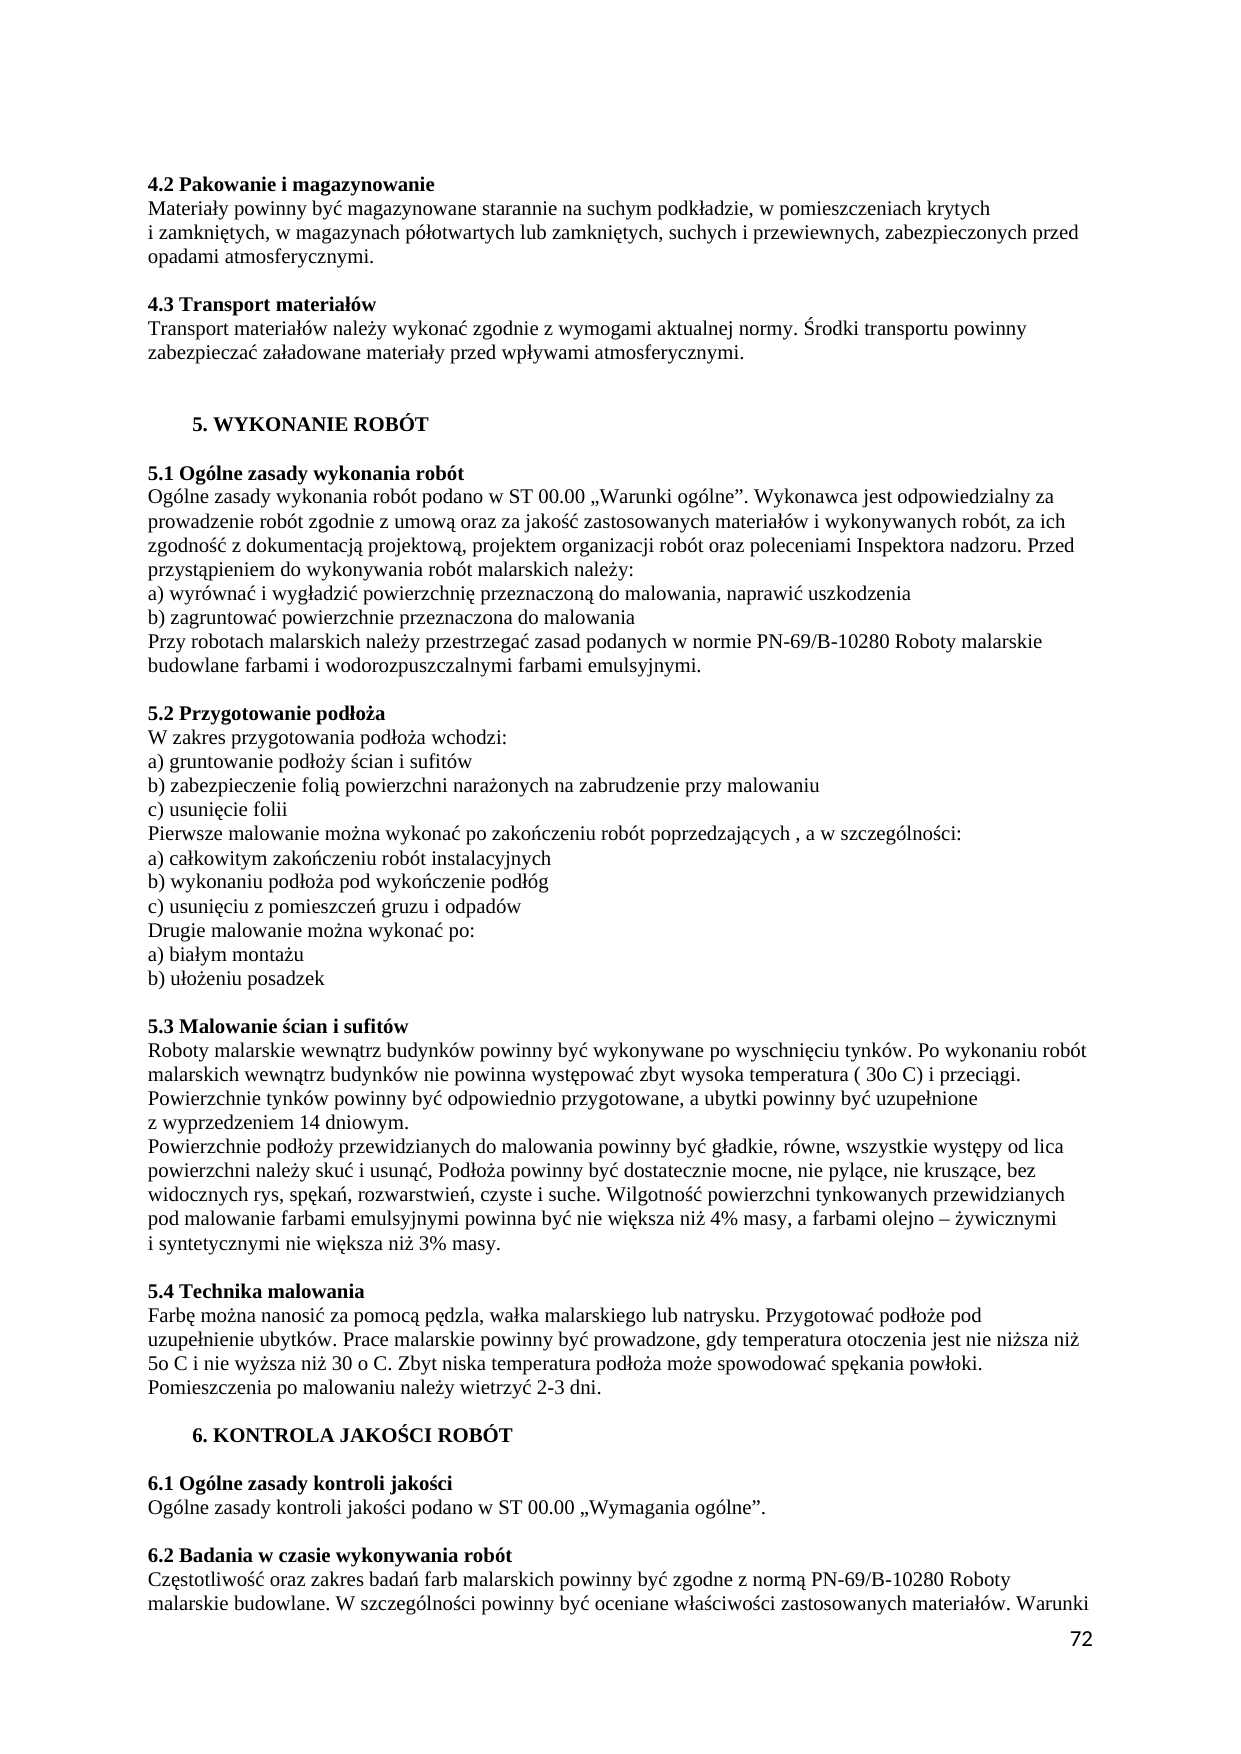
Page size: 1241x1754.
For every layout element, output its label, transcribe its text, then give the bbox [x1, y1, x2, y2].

text a) całkowitym zakończeniu robót instalacyjnych [148, 845, 1093, 869]
text 6. KONTROLA JAKOŚCI ROBÓT [192, 1423, 1093, 1447]
text 5.1 Ogólne zasady wykonania robót [148, 460, 1093, 484]
text W zakres przygotowania podłoża wchodzi: [148, 725, 1093, 749]
text b) zagruntować powierzchnie przeznaczona do malowania [148, 605, 1093, 629]
text c) usunięcie folii [148, 797, 1093, 821]
text Transport materiałów należy wykonać zgodnie z wymogami aktualnej normy. Środki transportu powinny zabezpieczać załadowane materiały przed wpływami atmosferycznymi. [148, 316, 1093, 364]
text b) zabezpieczenie folią powierzchni narażonych na zabrudzenie przy malowaniu [148, 773, 1093, 797]
text 5.2 Przygotowanie podłoża [148, 701, 1093, 725]
text Przy robotach malarskich należy przestrzegać zasad podanych w normie PN-69/B-10280 Roboty malarskie budowlane farbami i wodorozpuszczalnymi farbami emulsyjnymi. [148, 629, 1093, 677]
text a) gruntowanie podłoży ścian i sufitów [148, 749, 1093, 773]
text Materiały powinny być magazynowane starannie na suchym podkładzie, w pomieszczeniach krytych i zamkniętych, w magazynach półotwartych lub zamkniętych, suchych i przewiewnych, zabezpieczonych przed opadami atmosferycznymi. [148, 196, 1093, 268]
text 6.2 Badania w czasie wykonywania robót [148, 1543, 1093, 1567]
text Roboty malarskie wewnątrz budynków powinny być wykonywane po wyschnięciu tynków. Po wykonaniu robót malarskich wewnątrz budynków nie powinna występować zbyt wysoka temperatura ( 30o C) i przeciągi. Powierzchnie tynków powinny być odpowiednio przygotowane, a ubytki powinny być uzupełnione z wyprzedzeniem 14 dniowym. [148, 1038, 1093, 1134]
text b) wykonaniu podłoża pod wykończenie podłóg [148, 869, 1093, 893]
text a) białym montażu [148, 942, 1093, 966]
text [148, 1567, 1093, 1615]
text a) wyrównać i wygładzić powierzchnię przeznaczoną do malowania, naprawić uszkodzenia [148, 581, 1093, 605]
text Drugie malowanie można wykonać po: [148, 918, 1093, 942]
text Ogólne zasady wykonania robót podano w ST 00.00 „Warunki ogólne”. Wykonawca jest odpowiedzialny za prowadzenie robót zgodnie z umową oraz za jakość zastosowanych materiałów i wykonywanych robót, za ich zgodność z dokumentacją projektową, projektem organizacji robót oraz poleceniami Inspektora nadzoru. Przed przystąpieniem do wykonywania robót malarskich należy: [148, 484, 1093, 581]
text Powierzchnie podłoży przewidzianych do malowania powinny być gładkie, równe, wszystkie występy od lica powierzchni należy skuć i usunąć, Podłoża powinny być dostatecznie mocne, nie pylące, nie kruszące, bez widocznych rys, spękań, rozwarstwień, czyste i suche. Wilgotność powierzchni tynkowanych przewidzianych pod malowanie farbami emulsyjnymi powinna być nie większa niż 4% masy, a farbami olejno – żywicznymi i syntetycznymi nie większa niż 3% masy. [148, 1134, 1093, 1254]
text c) usunięciu z pomieszczeń gruzu i odpadów [148, 893, 1093, 918]
text Ogólne zasady kontroli jakości podano w ST 00.00 „Wymagania ogólne”. [148, 1495, 1093, 1519]
text b) ułożeniu posadzek [148, 966, 1093, 990]
text 4.2 Pakowanie i magazynowanie [148, 172, 1093, 196]
text 5.4 Technika malowania [148, 1278, 1093, 1303]
text 5.3 Malowanie ścian i sufitów [148, 1014, 1093, 1038]
text 6.1 Ogólne zasady kontroli jakości [148, 1471, 1093, 1495]
text 5. WYKONANIE ROBÓT [192, 412, 1093, 436]
text Pierwsze malowanie można wykonać po zakończeniu robót poprzedzających , a w szczególności: [148, 821, 1093, 845]
text 4.3 Transport materiałów [148, 292, 1093, 316]
text Farbę można nanosić za pomocą pędzla, wałka malarskiego lub natrysku. Przygotować podłoże pod uzupełnienie ubytków. Prace malarskie powinny być prowadzone, gdy temperatura otoczenia jest nie niższa niż 5o C i nie wyższa niż 30 o C. Zbyt niska temperatura podłoża może spowodować spękania powłoki. Pomieszczenia po malowaniu należy wietrzyć 2-3 dni. [148, 1303, 1093, 1399]
